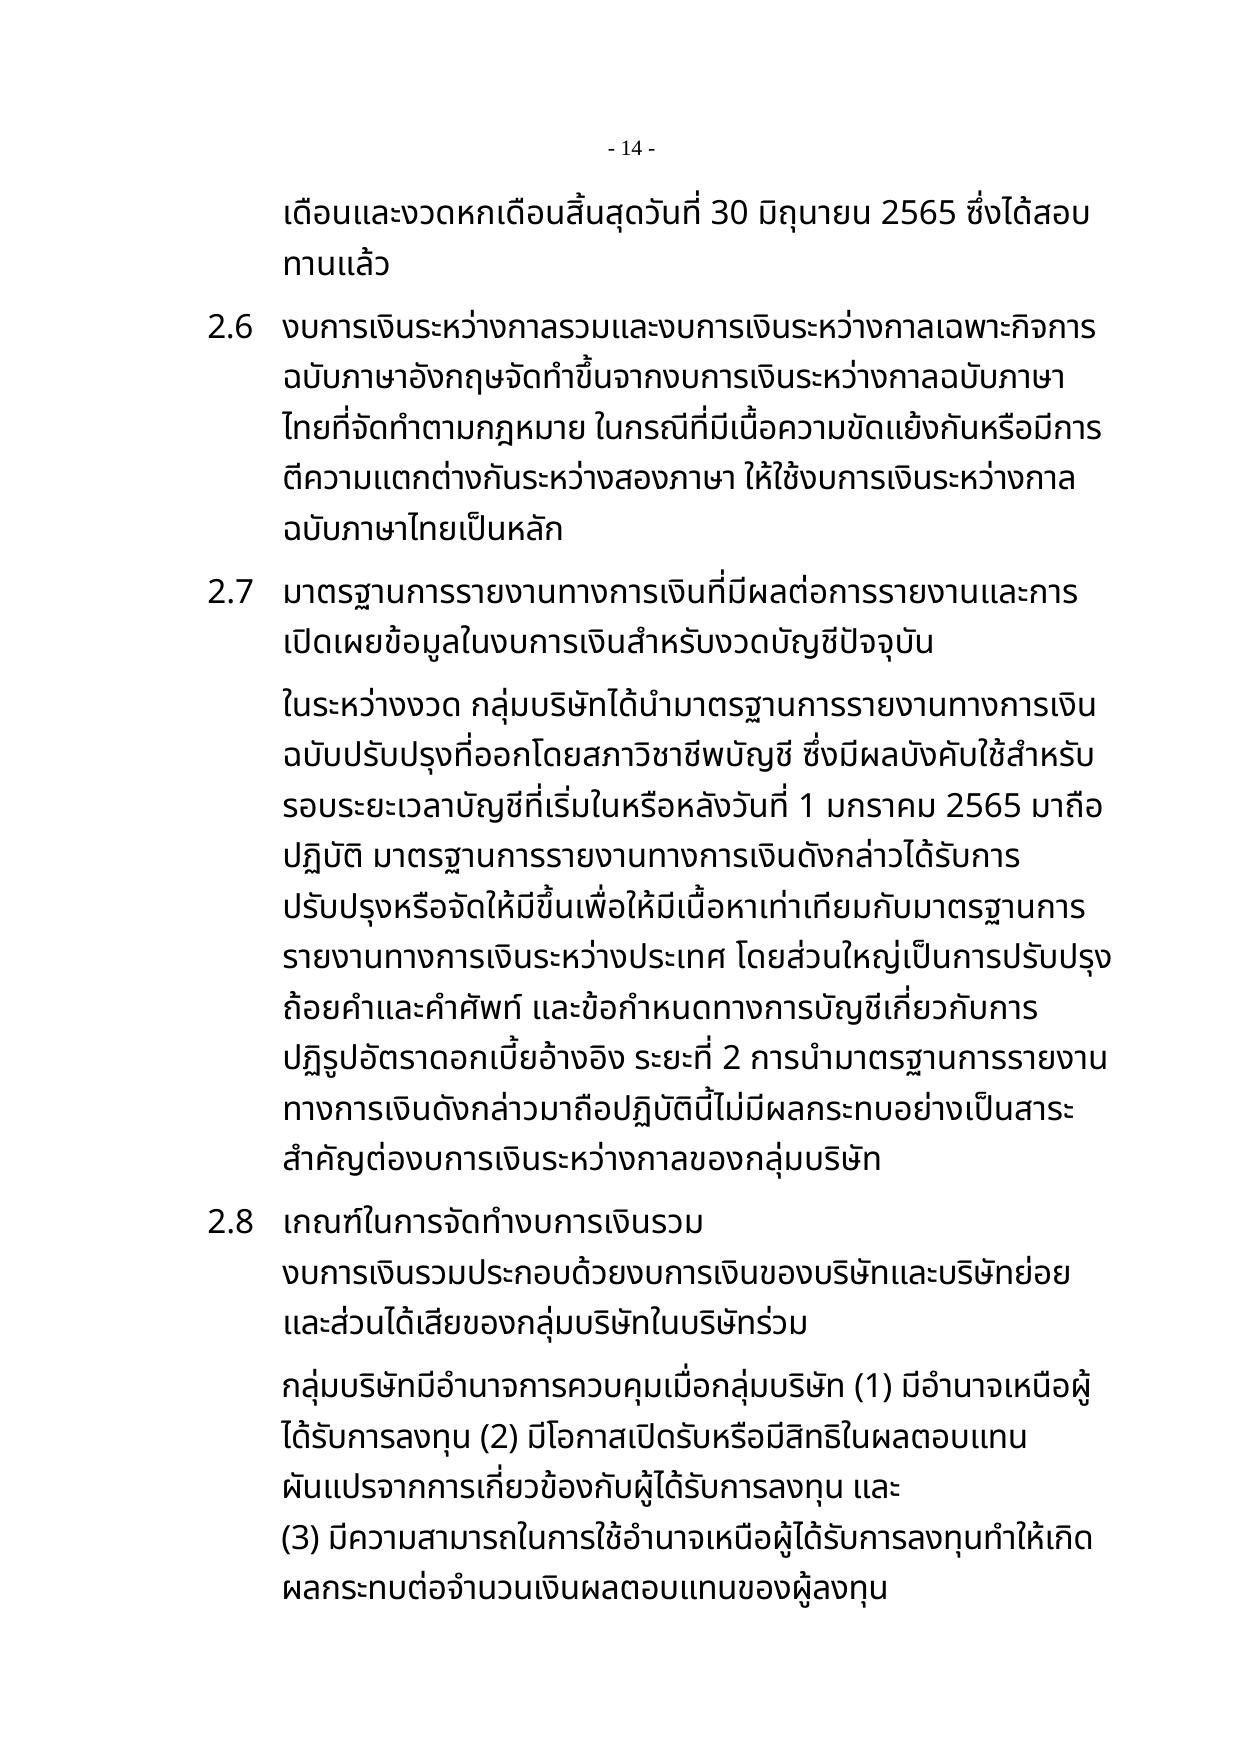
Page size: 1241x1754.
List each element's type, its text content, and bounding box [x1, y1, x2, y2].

list เกณฑ์ในการจัดทำงบการเงินรวม [207, 1198, 1113, 1249]
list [207, 189, 1113, 290]
list งบการเงินระหว่างกาลรวมและงบการเงินระหว่างกาลเฉพาะกิจการฉบับภาษาอังกฤษจัดทำขึ้นจากงบการเงินระหว่างกาลฉบับภาษาไทยที่จัดทำตามกฎหมาย ในกรณีที่มีเนื้อความขัดแย้งกันหรือมีการตีความแตกต่างกันระหว่างสองภาษา ให้ใช้งบการเงินระหว่างกาลฉบับภาษาไทยเป็นหลัก [207, 303, 1113, 555]
list ในระหว่างงวด กลุ่มบริษัทได้นำมาตรฐานการรายงานทางการเงินฉบับปรับปรุงที่ออกโดยสภาวิชาชีพบัญชี ซึ่งมีผลบังคับใช้สำหรับรอบระยะเวลาบัญชีที่เริ่มในหรือหลังวันที่ 1 มกราคม 2565 มาถือปฏิบัติ มาตรฐานการรายงานทางการเงินดังกล่าวได้รับการปรับปรุงหรือจัดให้มีขึ้นเพื่อให้มีเนื้อหาเท่าเทียมกับมาตรฐานการรายงานทางการเงินระหว่างประเทศ โดยส่วนใหญ่เป็นการปรับปรุงถ้อยคำและคำศัพท์ และข้อกำหนดทางการบัญชีเกี่ยวกับการปฏิรูปอัตราดอกเบี้ยอ้างอิง ระยะที่ 2 การนำมาตรฐานการรายงานทางการเงินดังกล่าวมาถือปฏิบัตินี้ไม่มีผลกระทบอย่างเป็นสาระสำคัญต่องบการเงินระหว่างกาลของกลุ่มบริษัท [282, 681, 1113, 1186]
text กลุ่มบริษัทมีอำนาจการควบคุมเมื่อกลุ่มบริษัท (1) มีอำนาจเหนือผู้ได้รับการลงทุน (2) มีโอกาสเปิดรับหรือมีสิทธิในผลตอบแทนผันแปรจากการเกี่ยวข้องกับผู้ได้รับการลงทุน และ (3) มีความสามารถในการใช้อำนาจเหนือผู้ได้รับการลงทุนทำให้เกิดผลกระทบต่อจำนวนเงินผลตอบแทนของผู้ลงทุน [281, 1362, 1113, 1615]
list มาตรฐานการรายงานทางการเงินที่มีผลต่อการรายงานและการเปิดเผยข้อมูลในงบการเงินสำหรับงวดบัญชีปัจจุบัน [207, 567, 1113, 668]
text งบการเงินรวมประกอบด้วยงบการเงินของบริษัทและบริษัทย่อย และส่วนได้เสียของกลุ่มบริษัทในบริษัทร่วม [282, 1249, 1113, 1349]
